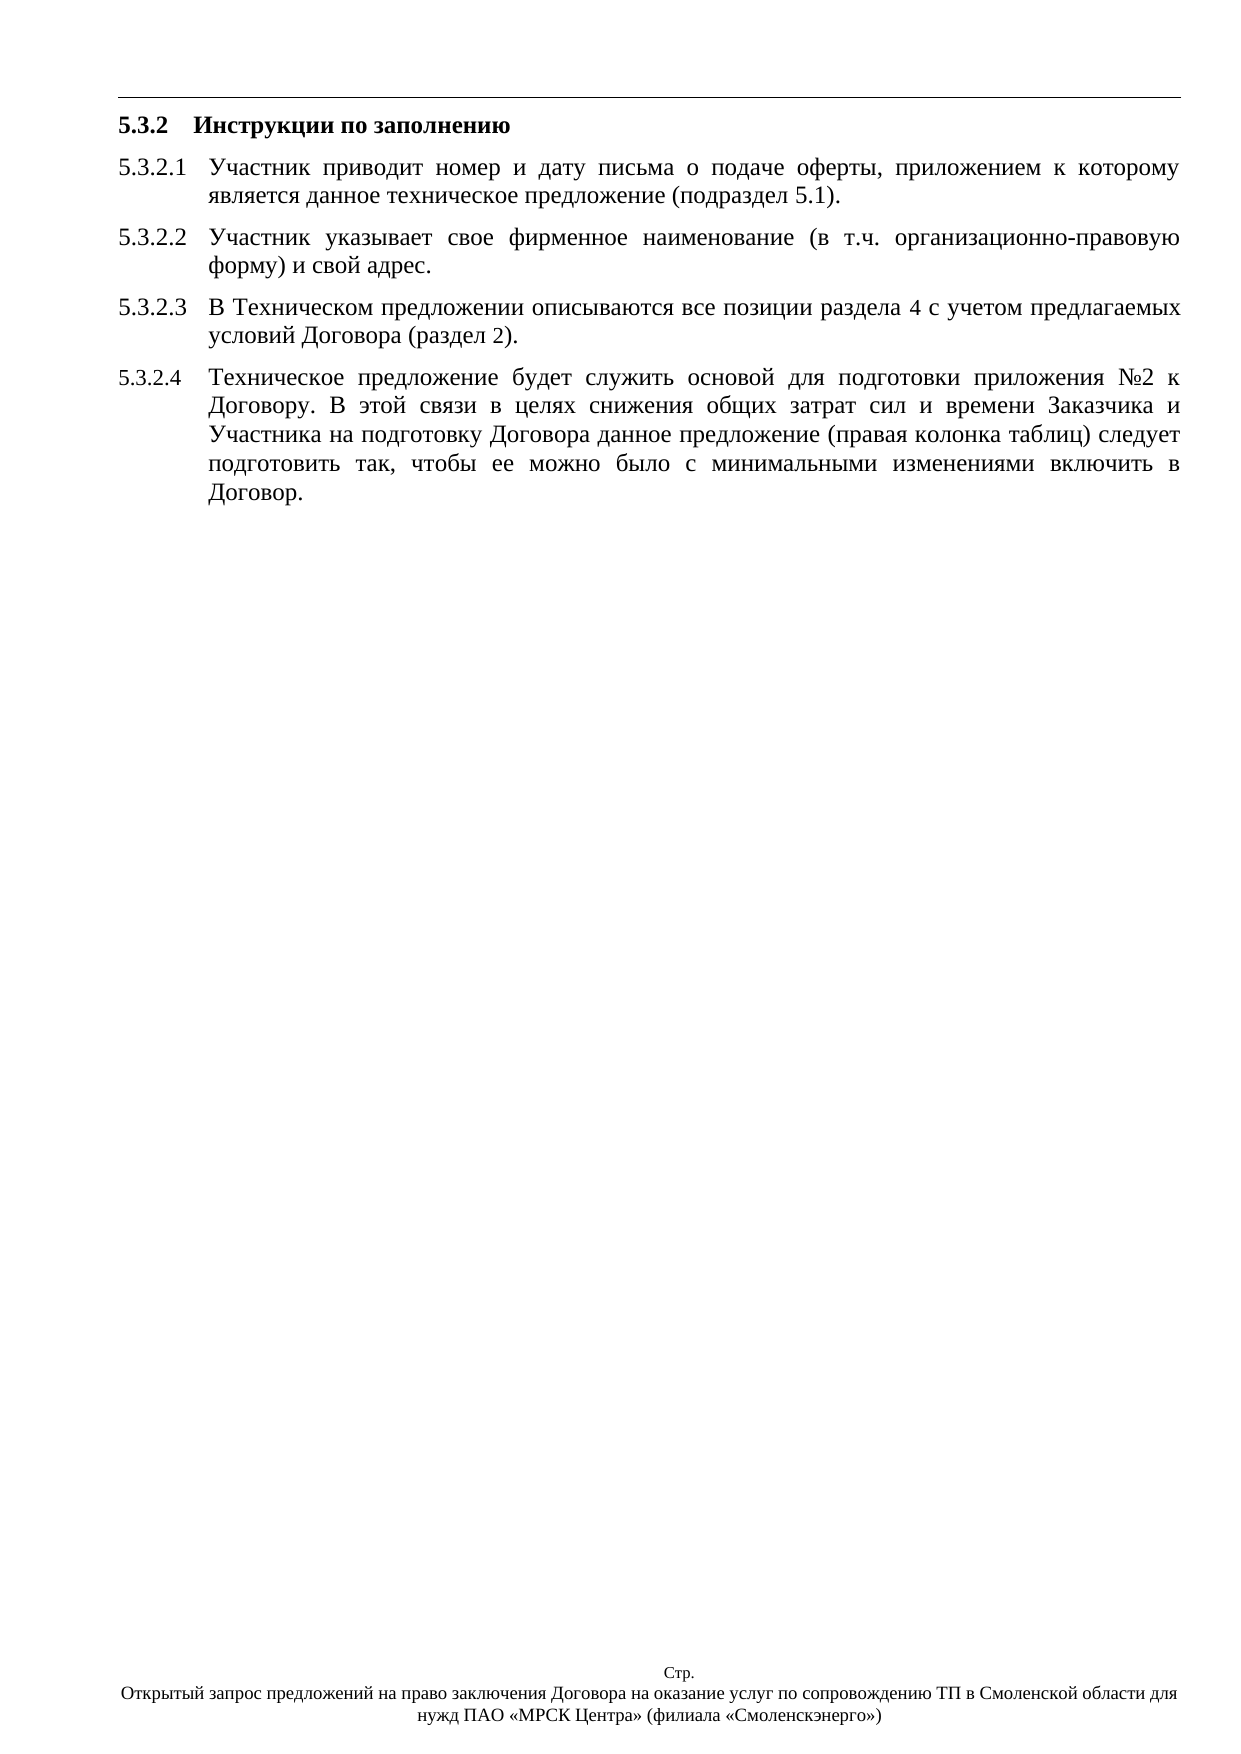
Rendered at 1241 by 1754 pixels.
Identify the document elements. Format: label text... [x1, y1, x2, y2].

list Участник указывает свое фирменное наименование (в т.ч. организационно-правовую форму) и свой адрес. [118, 222, 1181, 279]
list Участник приводит номер и дату письма о подаче оферты, приложением к которому является данное техническое предложение (подраздел 5.1). [118, 152, 1181, 209]
list Техническое предложение будет служить основой для подготовки приложения №2 к Договору. В этой связи в целях снижения общих затрат сил и времени Заказчика и Участника на подготовку Договора данное предложение (правая колонка таблиц) следует подготовить так, чтобы ее можно было с минимальными изменениями включить в Договор. [118, 362, 1181, 506]
subtitle Инструкции по заполнению [118, 111, 1181, 139]
list В Техническом предложении описываются все позиции раздела 4 с учетом предлагаемых условий Договора (раздел 2). [118, 292, 1181, 349]
